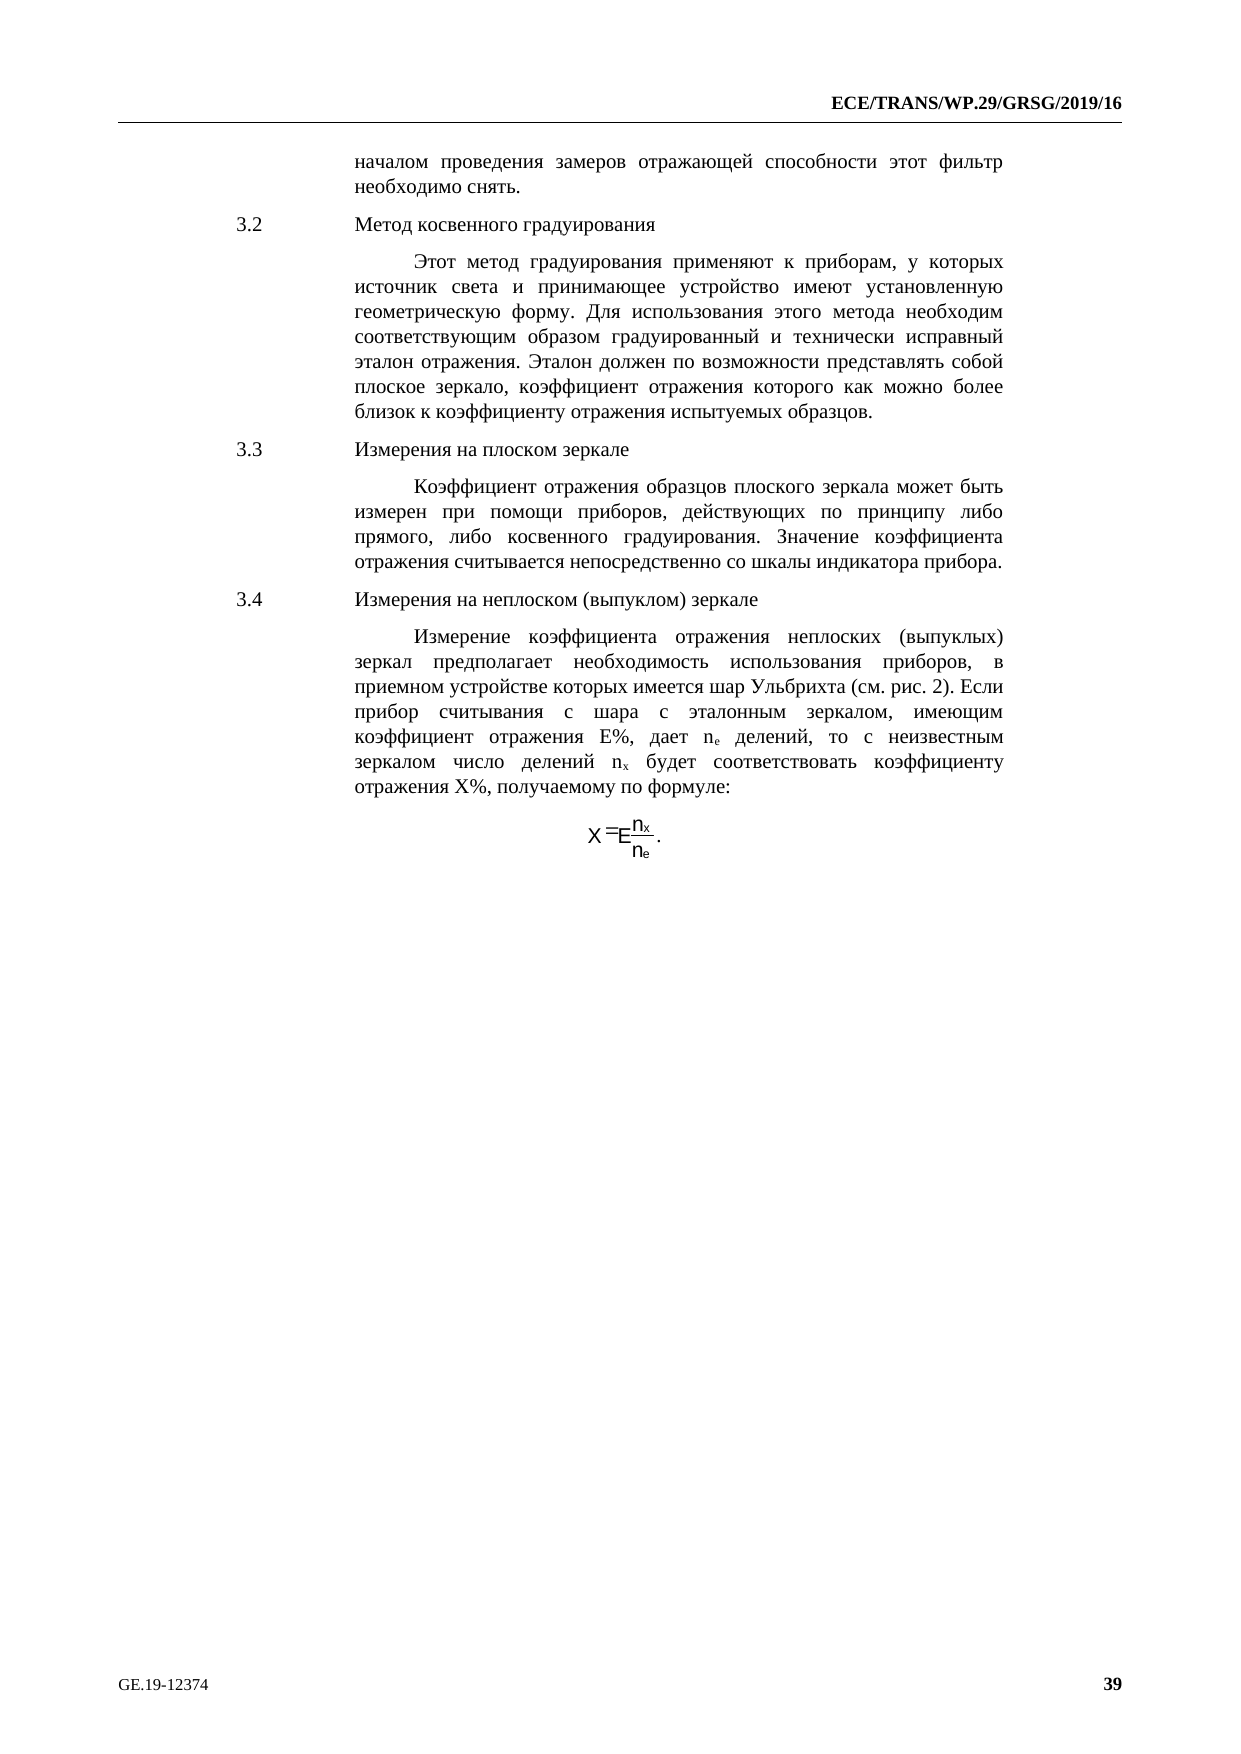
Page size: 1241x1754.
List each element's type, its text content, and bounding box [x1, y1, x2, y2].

text Измерение коэффициента отражения неплоских (выпуклых) зеркал предполагает необходимость использования приборов, в приемном устройстве которых имеется шар Ульбрихта (см. рис. 2). Если прибор считывания с шара с эталонным зеркалом, имеющим коэффициент отражения Е%, дает ne делений, то с неизвестным зеркалом число делений nx будет соответствовать коэффициенту отражения Х%, получаемому по формуле: [354, 623, 1004, 798]
text 3.2 Метод косвенного градуирования [236, 211, 1004, 236]
text Этот метод градуирования применяют к приборам, у которых источник света и принимающее устройство имеют установленную геометрическую форму. Для использования этого метода необходим соответствующим образом градуированный и технически исправный эталон отражения. Эталон должен по возможности представлять собой плоское зеркало, коэффициент отражения которого как можно более близок к коэффициенту отражения испытуемых образцов. [354, 248, 1004, 423]
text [354, 148, 1004, 198]
text 3.3 Измерения на плоском зеркале [236, 436, 1004, 461]
text 3.4 Измерения на неплоском (выпуклом) зеркале [236, 586, 1004, 611]
text Коэффициент отражения образцов плоского зеркала может быть измерен при помощи приборов, действующих по принципу либо прямого, либо косвенного градуирования. Значение коэффициента отражения считывается непосредственно со шкалы индикатора прибора. [354, 473, 1004, 573]
